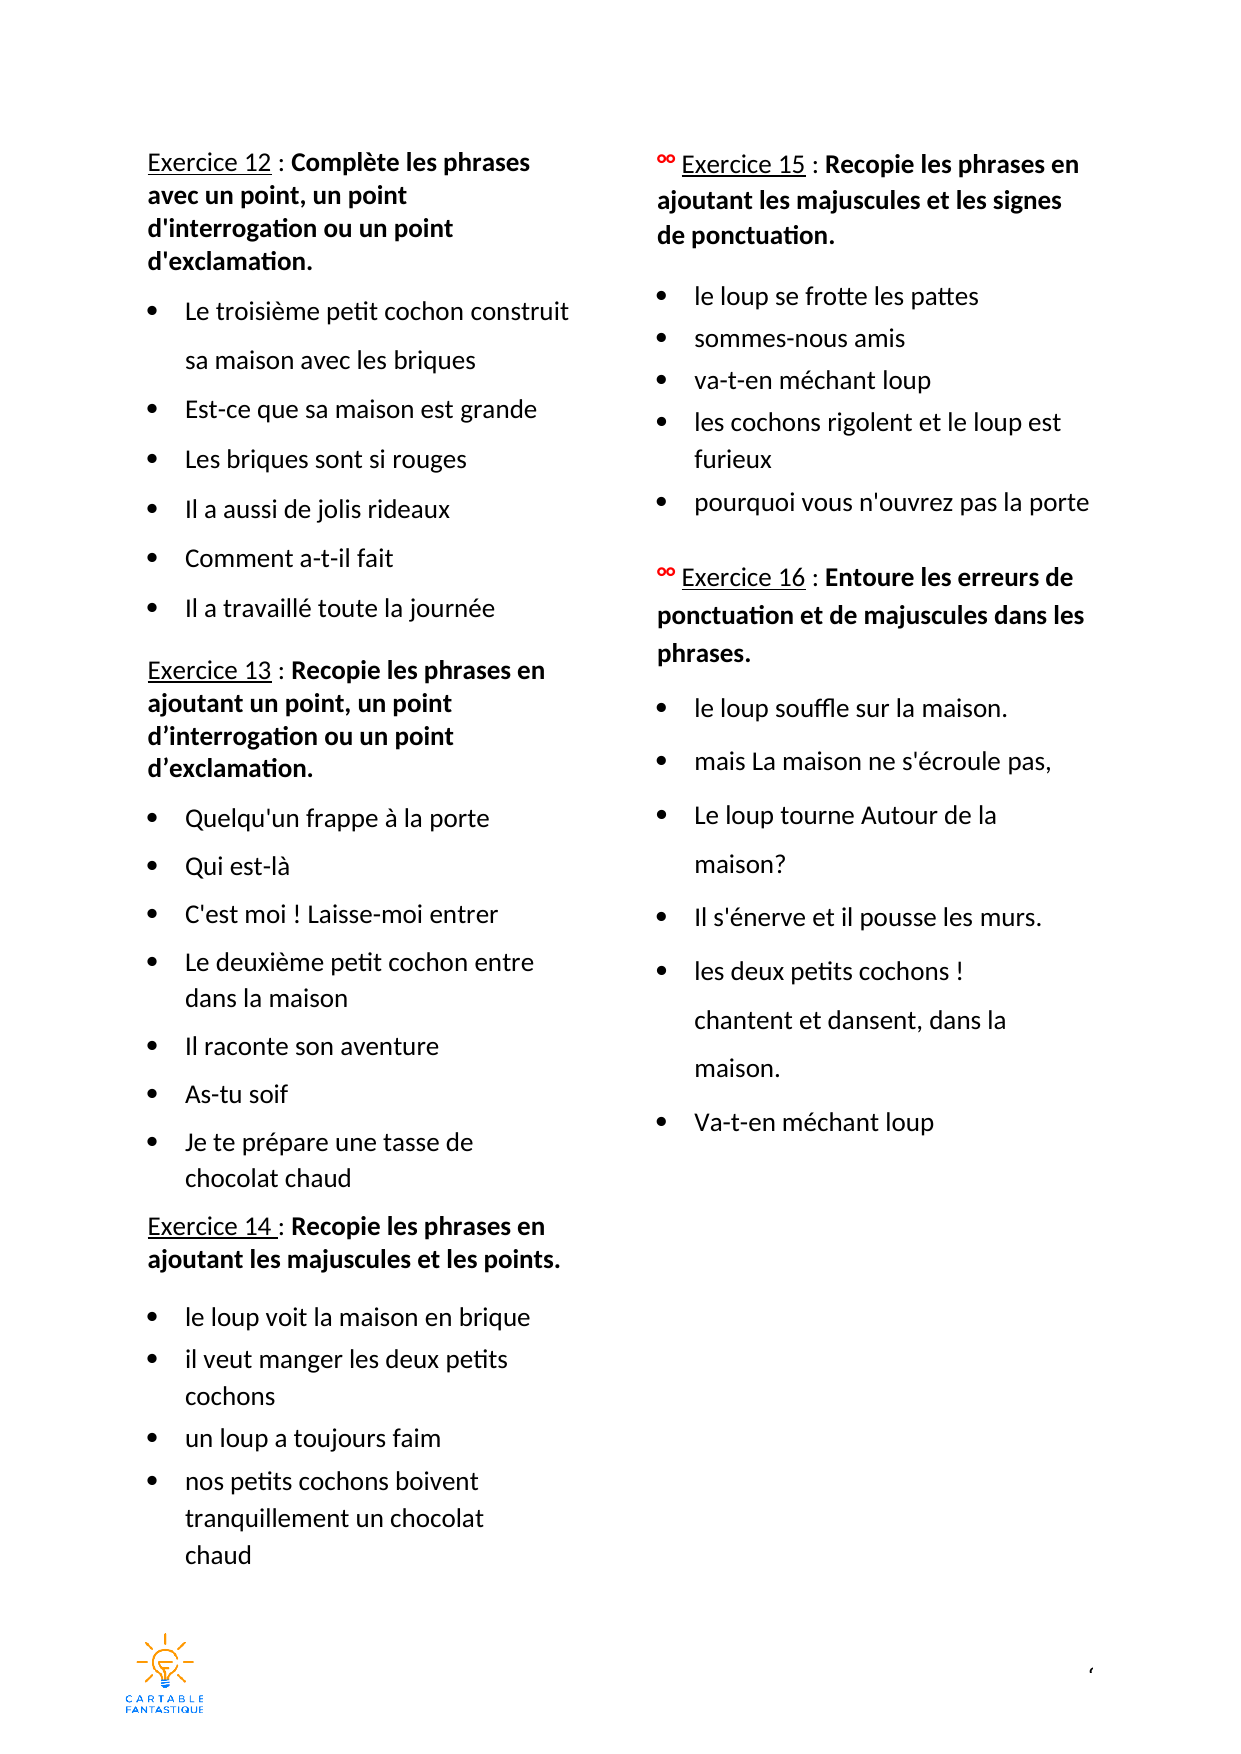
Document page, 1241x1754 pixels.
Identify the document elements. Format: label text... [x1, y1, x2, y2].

list mais La maison ne s'écroule pas, [657, 744, 1136, 777]
list un loup a toujours faim [147, 1421, 577, 1454]
subtitle Exercice 12 : Complète les phrases avec un point, un point d'interrogation ou un point d'exclamation. [147, 146, 532, 278]
list les cochons rigolent et le loup est furieux [657, 405, 1062, 476]
list Qui est-là [147, 849, 577, 882]
subtitle °° Exercice 16 : Entoure les erreurs de ponctuation et de majuscules dans les phrases. [657, 561, 1087, 669]
list Comment a-t-il fait [147, 541, 577, 574]
list Le troisième petit cochon construit sa maison avec les briques [147, 294, 569, 376]
subtitle Exercice 14 : Recopie les phrases en ajoutant les majuscules et les points. [147, 1209, 577, 1275]
list Le loup tourne Autour de la maison? [657, 798, 997, 880]
list C'est moi ! Laisse-moi entrer [147, 897, 577, 930]
list les deux petits cochons ! chantent et dansent, dans la maison. [657, 954, 1069, 1084]
list sommes-nous amis [657, 321, 1136, 354]
list il veut manger les deux petits cochons [147, 1342, 508, 1412]
text Exercice 13 : Recopie les phrases en ajoutant un point, un point [147, 653, 547, 719]
list le loup se frotte les pattes [657, 279, 1136, 312]
list nos petits cochons boivent tranquillement un chocolat chaud [147, 1464, 557, 1571]
list Quelqu'un frappe à la porte [147, 801, 577, 834]
list Il a travaillé toute la journée [147, 591, 577, 624]
list le loup souffle sur la maison. [657, 691, 1136, 724]
picture [125, 1633, 203, 1713]
list Il raconte son aventure [147, 1029, 577, 1062]
list As-tu soif [147, 1077, 577, 1110]
list va-t-en méchant loup [657, 363, 1136, 396]
list Les briques sont si rouges [147, 442, 577, 475]
list Je te prépare une tasse de chocolat chaud [147, 1125, 573, 1194]
list Va-t-en méchant loup [657, 1105, 1136, 1138]
list pourquoi vous n'ouvrez pas la porte [657, 485, 1136, 518]
list Il a aussi de jolis rideaux [147, 492, 577, 525]
list Il s'énerve et il pousse les murs. [657, 901, 1136, 934]
list le loup voit la maison en brique [147, 1300, 577, 1333]
list Est-ce que sa maison est grande [147, 393, 577, 426]
list Le deuxième petit cochon entre dans la maison [147, 945, 534, 1014]
subtitle d’interrogation ou un point d’exclamation. [147, 719, 456, 784]
subtitle °° Exercice 15 : Recopie les phrases en ajoutant les majuscules et les signes de ponctuation. [657, 147, 1082, 252]
